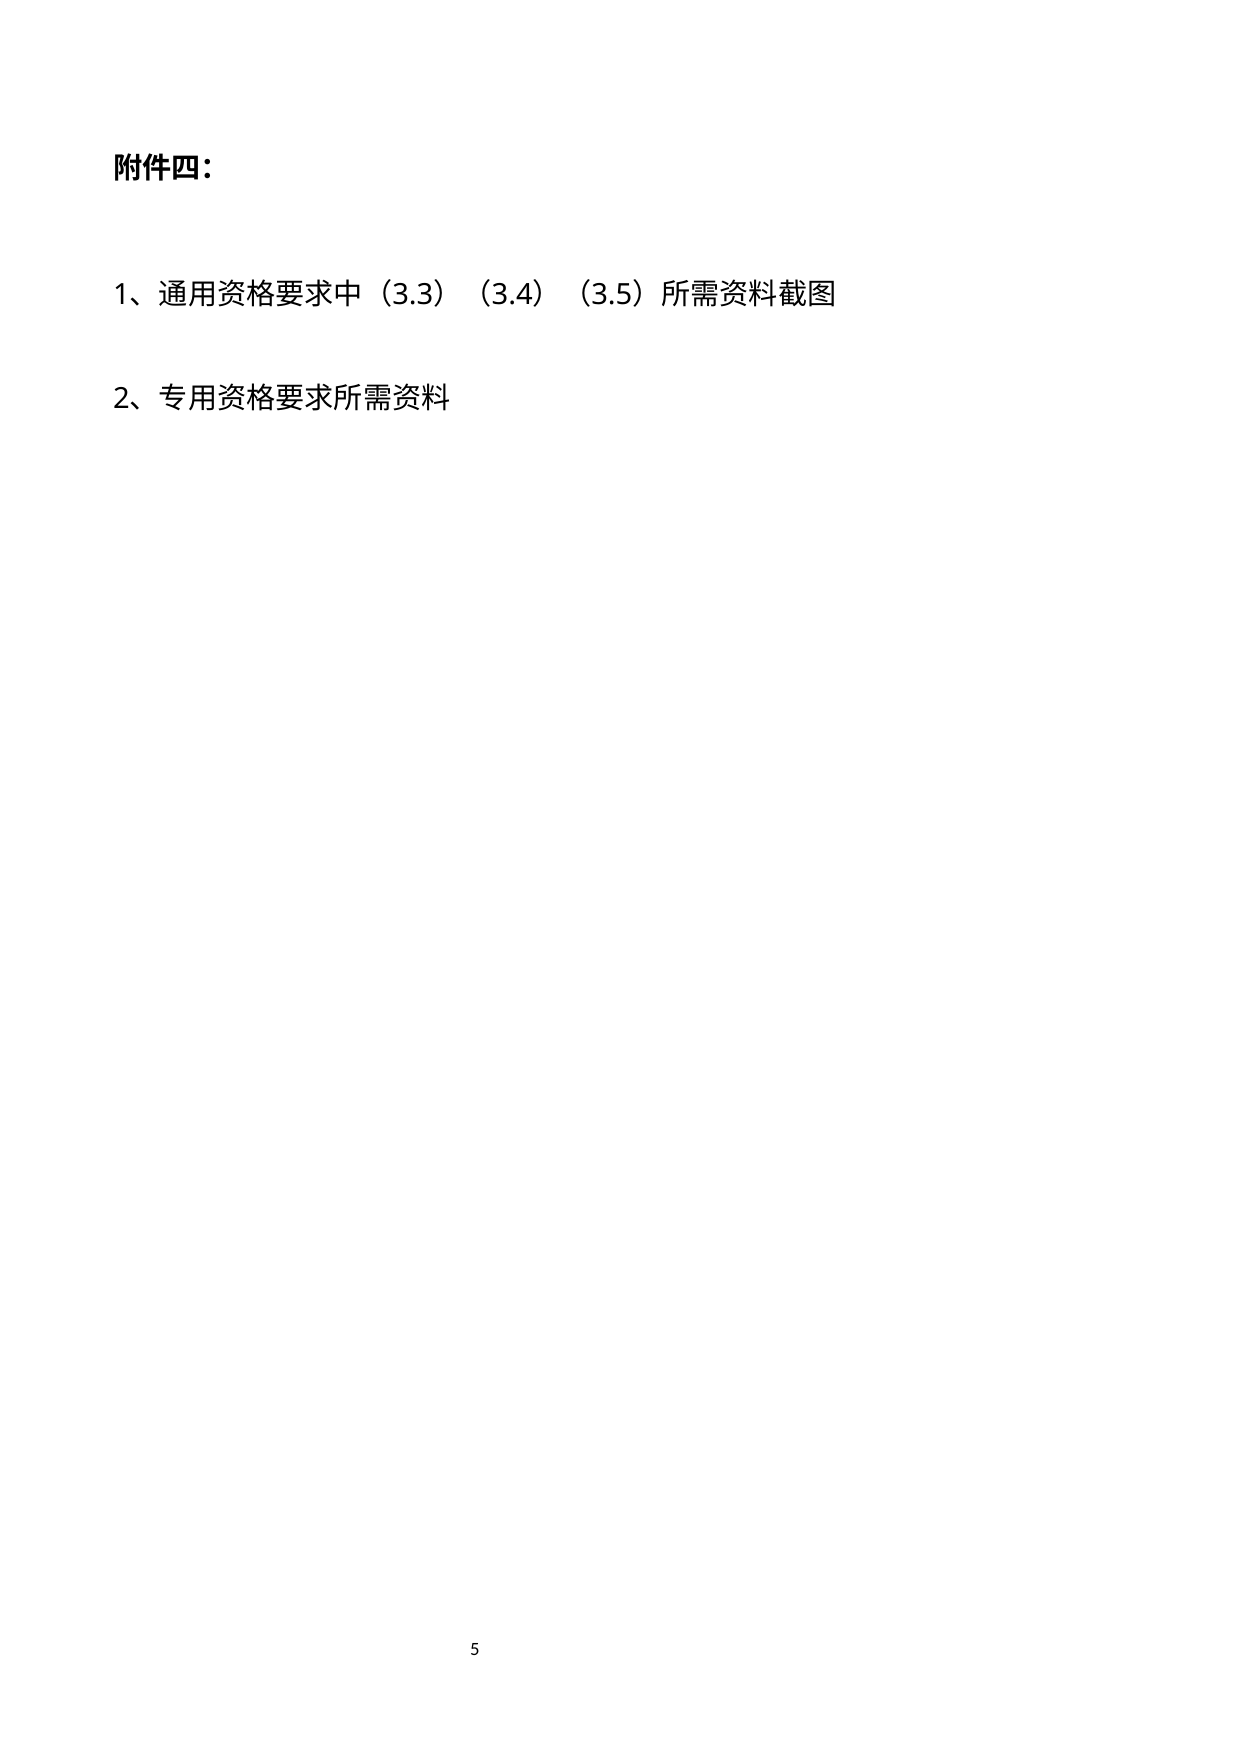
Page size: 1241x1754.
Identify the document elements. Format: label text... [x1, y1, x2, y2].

text 2、专用资格要求所需资料 [113, 365, 1127, 417]
text 1、通用资格要求中（3.3）（3.4）（3.5）所需资料截图 [113, 261, 1127, 313]
text 附件四： [113, 145, 1127, 187]
